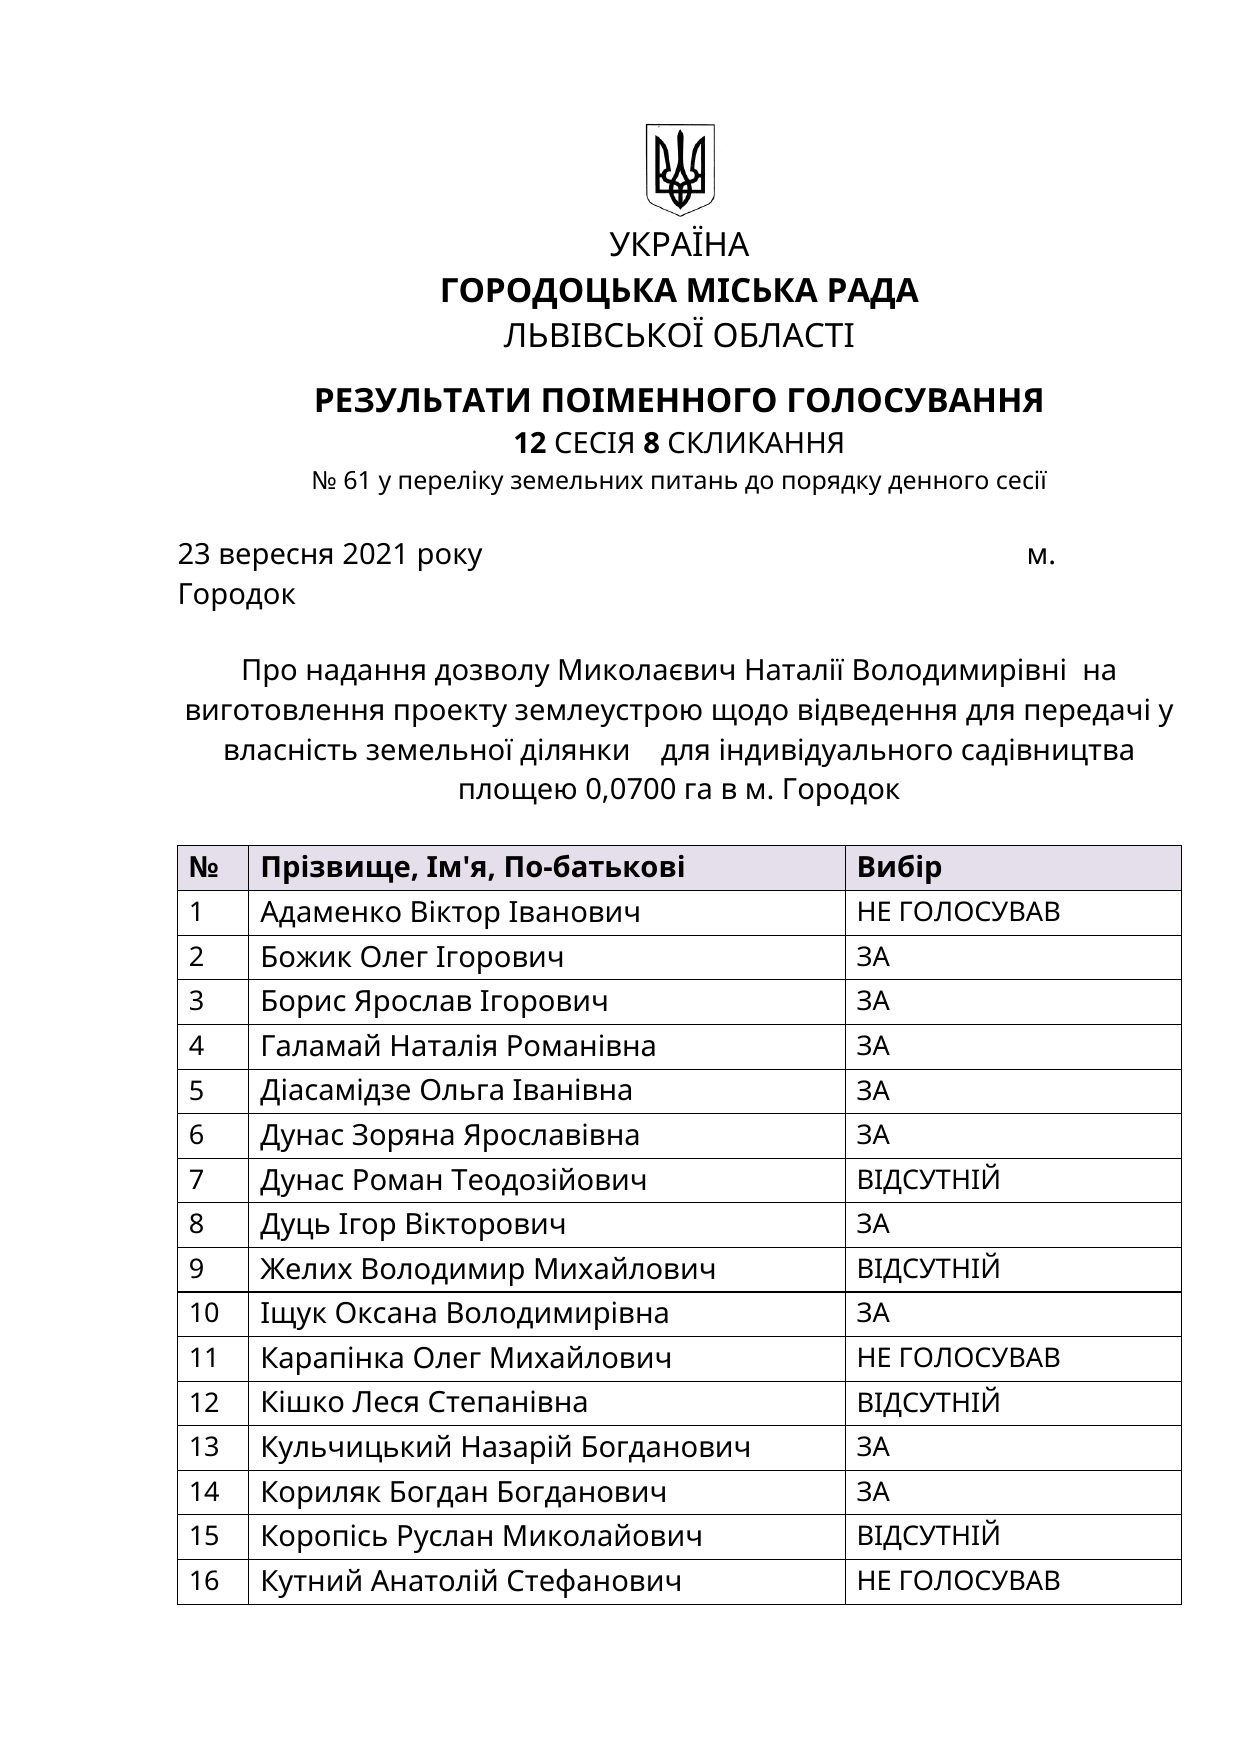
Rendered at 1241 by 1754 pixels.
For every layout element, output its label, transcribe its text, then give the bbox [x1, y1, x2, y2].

table_cell 10 [178, 1293, 248, 1336]
text 12 СЕСІЯ 8 СКЛИКАННЯ [177, 423, 1181, 462]
table_cell ЗА [846, 980, 1181, 1024]
table_cell Борис Ярослав Ігорович [249, 980, 845, 1024]
table_cell ЗА [846, 1025, 1181, 1068]
table_cell 6 [178, 1114, 248, 1158]
table_cell ЗА [846, 1203, 1181, 1247]
text ГОРОДОЦЬКА МІСЬКА РАДА [177, 266, 1181, 312]
table_cell НЕ ГОЛОСУВАВ [846, 1337, 1181, 1381]
text Про надання дозволу Миколаєвич Наталії Володимирівні на виготовлення проекту землеустрою щодо відведення для передачі у власність земельної ділянки для індивідуального садівництва площею 0,0700 га в м. Городок [177, 649, 1181, 808]
table_header Вибір [846, 846, 1181, 890]
table_cell ЗА [846, 1471, 1181, 1514]
table_cell 15 [178, 1515, 248, 1559]
table_cell 4 [178, 1025, 248, 1068]
table_cell ВІДСУТНІЙ [846, 1382, 1181, 1425]
table_cell ЗА [846, 1114, 1181, 1158]
text РЕЗУЛЬТАТИ ПОІМЕННОГО ГОЛОСУВАННЯ [177, 377, 1181, 423]
table_cell Іщук Оксана Володимирівна [249, 1293, 845, 1336]
table_cell 8 [178, 1203, 248, 1247]
table_cell ЗА [846, 1070, 1181, 1113]
table_cell Божик Олег Ігорович [249, 936, 845, 979]
text № 61 у переліку земельних питань до порядку денного сесії [177, 462, 1181, 496]
table_cell ЗА [846, 936, 1181, 979]
table_cell ЗА [846, 1426, 1181, 1470]
picture [633, 118, 726, 221]
text 23 вересня 2021 року м. Городок [177, 533, 1181, 613]
table_cell 7 [178, 1159, 248, 1202]
table_cell ВІДСУТНІЙ [846, 1515, 1181, 1559]
table_cell Желих Володимир Михайлович [249, 1248, 845, 1291]
table_cell Дуць Ігор Вікторович [249, 1203, 845, 1247]
table_cell Дунас Зоряна Ярославівна [249, 1114, 845, 1158]
text ЛЬВІВСЬКОЇ ОБЛАСТІ [177, 312, 1181, 357]
table_cell 2 [178, 936, 248, 979]
table_cell 13 [178, 1426, 248, 1470]
table_cell 12 [178, 1382, 248, 1425]
table_cell НЕ ГОЛОСУВАВ [846, 891, 1181, 935]
table_cell 14 [178, 1471, 248, 1514]
table_header № [178, 846, 248, 890]
table_cell 9 [178, 1248, 248, 1291]
table_cell ВІДСУТНІЙ [846, 1248, 1181, 1291]
text УКРАЇНА [177, 221, 1181, 266]
table_cell Дунас Роман Теодозійович [249, 1159, 845, 1202]
table_cell Кішко Леся Степанівна [249, 1382, 845, 1425]
table_cell 1 [178, 891, 248, 935]
table_cell 5 [178, 1070, 248, 1113]
table_cell Кутний Анатолій Стефанович [249, 1560, 845, 1603]
table_cell 11 [178, 1337, 248, 1381]
table_cell Коропісь Руслан Миколайович [249, 1515, 845, 1559]
table_cell 16 [178, 1560, 248, 1603]
table_cell Кориляк Богдан Богданович [249, 1471, 845, 1514]
table_cell Галамай Наталія Романівна [249, 1025, 845, 1068]
table_header Прізвище, Ім'я, По-батькові [249, 846, 845, 890]
table_cell ЗА [846, 1293, 1181, 1336]
table_cell Діасамідзе Ольга Іванівна [249, 1070, 845, 1113]
table_cell ВІДСУТНІЙ [846, 1159, 1181, 1202]
table_cell НЕ ГОЛОСУВАВ [846, 1560, 1181, 1603]
table_cell 3 [178, 980, 248, 1024]
table_cell Кульчицький Назарій Богданович [249, 1426, 845, 1470]
table_cell Карапінка Олег Михайлович [249, 1337, 845, 1381]
table_cell Адаменко Віктор Іванович [249, 891, 845, 935]
